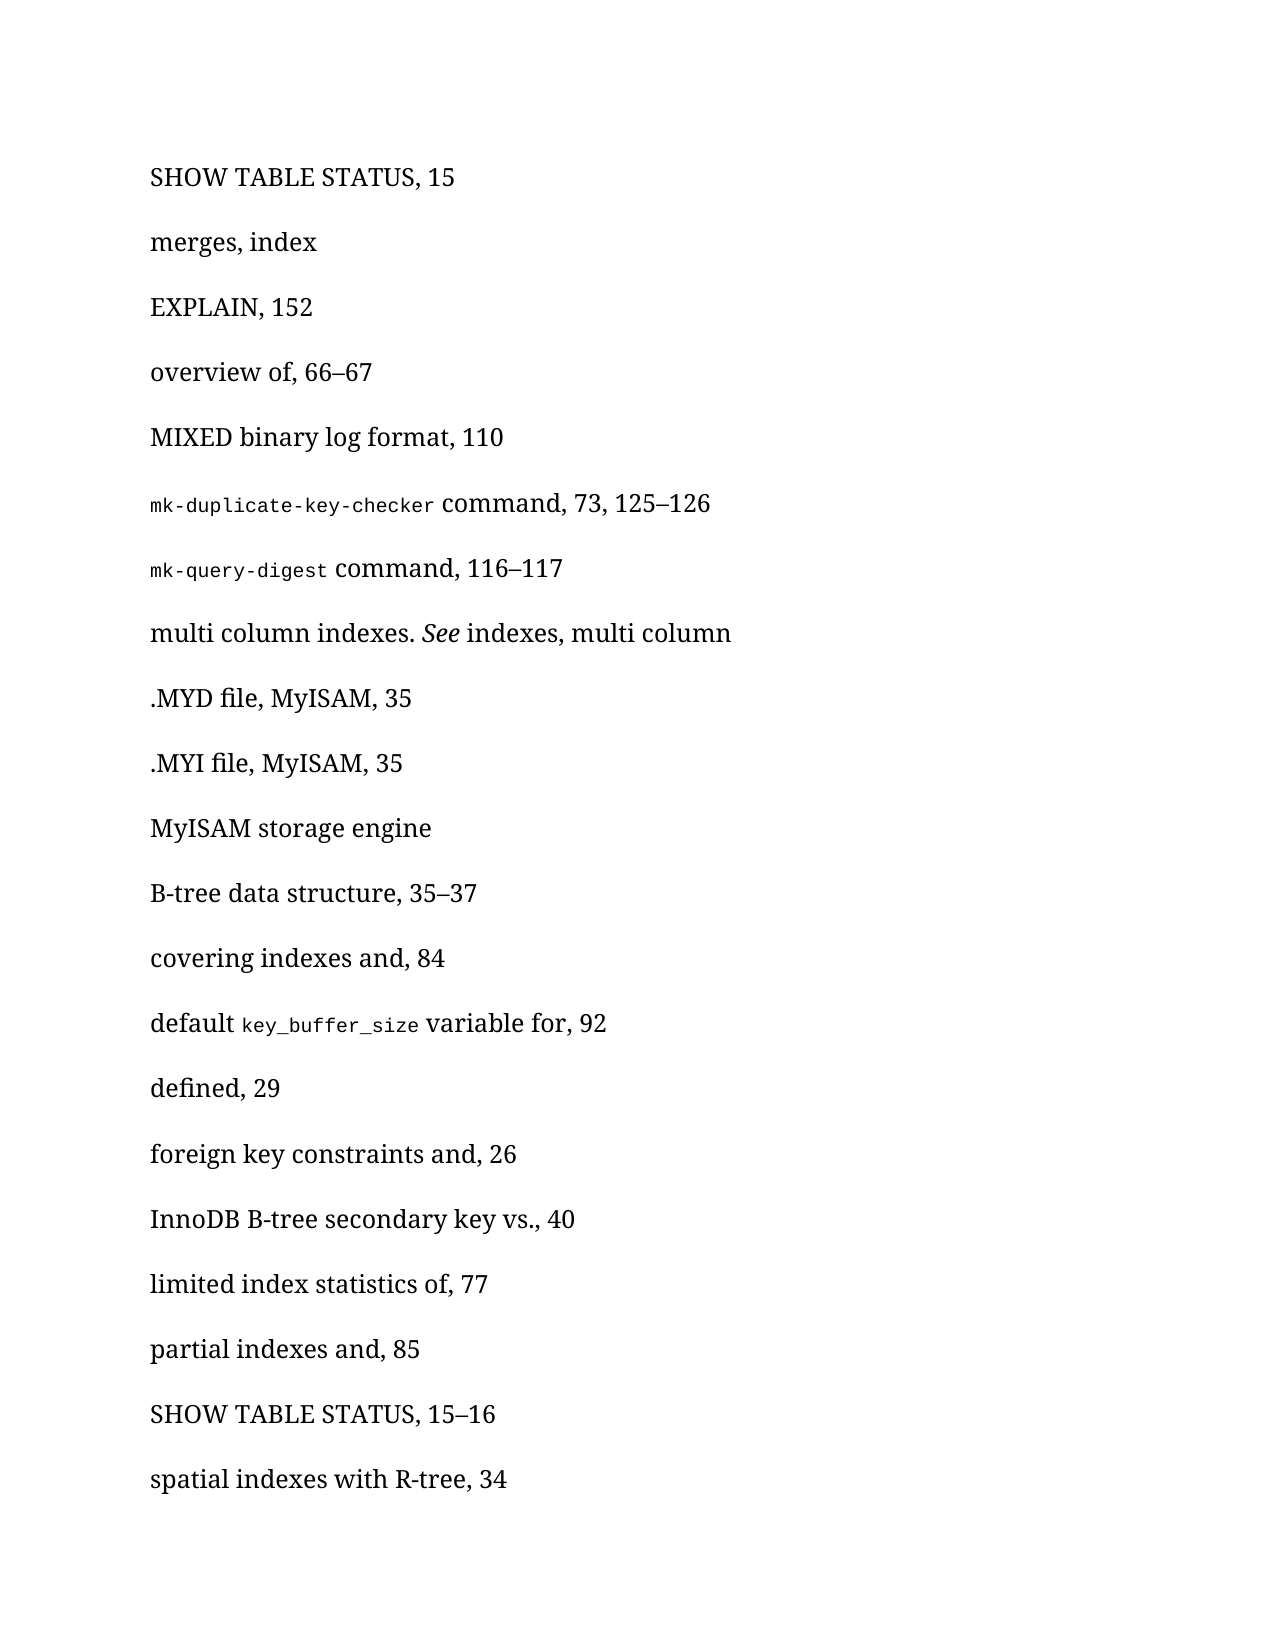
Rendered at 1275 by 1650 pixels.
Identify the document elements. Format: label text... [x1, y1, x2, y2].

text spatial indexes with R-tree, 34 [150, 1452, 1125, 1496]
text partial indexes and, 85 [150, 1322, 1125, 1366]
text defined, 29 [150, 1061, 1125, 1105]
text merges, index [150, 215, 1125, 259]
text SHOW TABLE STATUS, 15–16 [150, 1387, 1125, 1431]
text mk-duplicate-key-checker command, 73, 125–126 [150, 476, 1125, 519]
text B-tree data structure, 35–37 [150, 866, 1125, 910]
text EXPLAIN, 152 [150, 280, 1125, 324]
text .MYD file, MyISAM, 35 [150, 671, 1125, 714]
text InnoDB B-tree secondary key vs., 40 [150, 1192, 1125, 1235]
text foreign key constraints and, 26 [150, 1127, 1125, 1170]
text multi column indexes. See indexes, multi column [150, 606, 1125, 649]
text .MYI file, MyISAM, 35 [150, 736, 1125, 780]
text mk-query-digest command, 116–117 [150, 541, 1125, 584]
text limited index statistics of, 77 [150, 1257, 1125, 1301]
text SHOW TABLE STATUS, 15 [150, 150, 1125, 194]
text covering indexes and, 84 [150, 931, 1125, 975]
text overview of, 66–67 [150, 345, 1125, 389]
text MIXED binary log format, 110 [150, 410, 1125, 454]
text default key_buffer_size variable for, 92 [150, 996, 1125, 1040]
text MyISAM storage engine [150, 801, 1125, 845]
